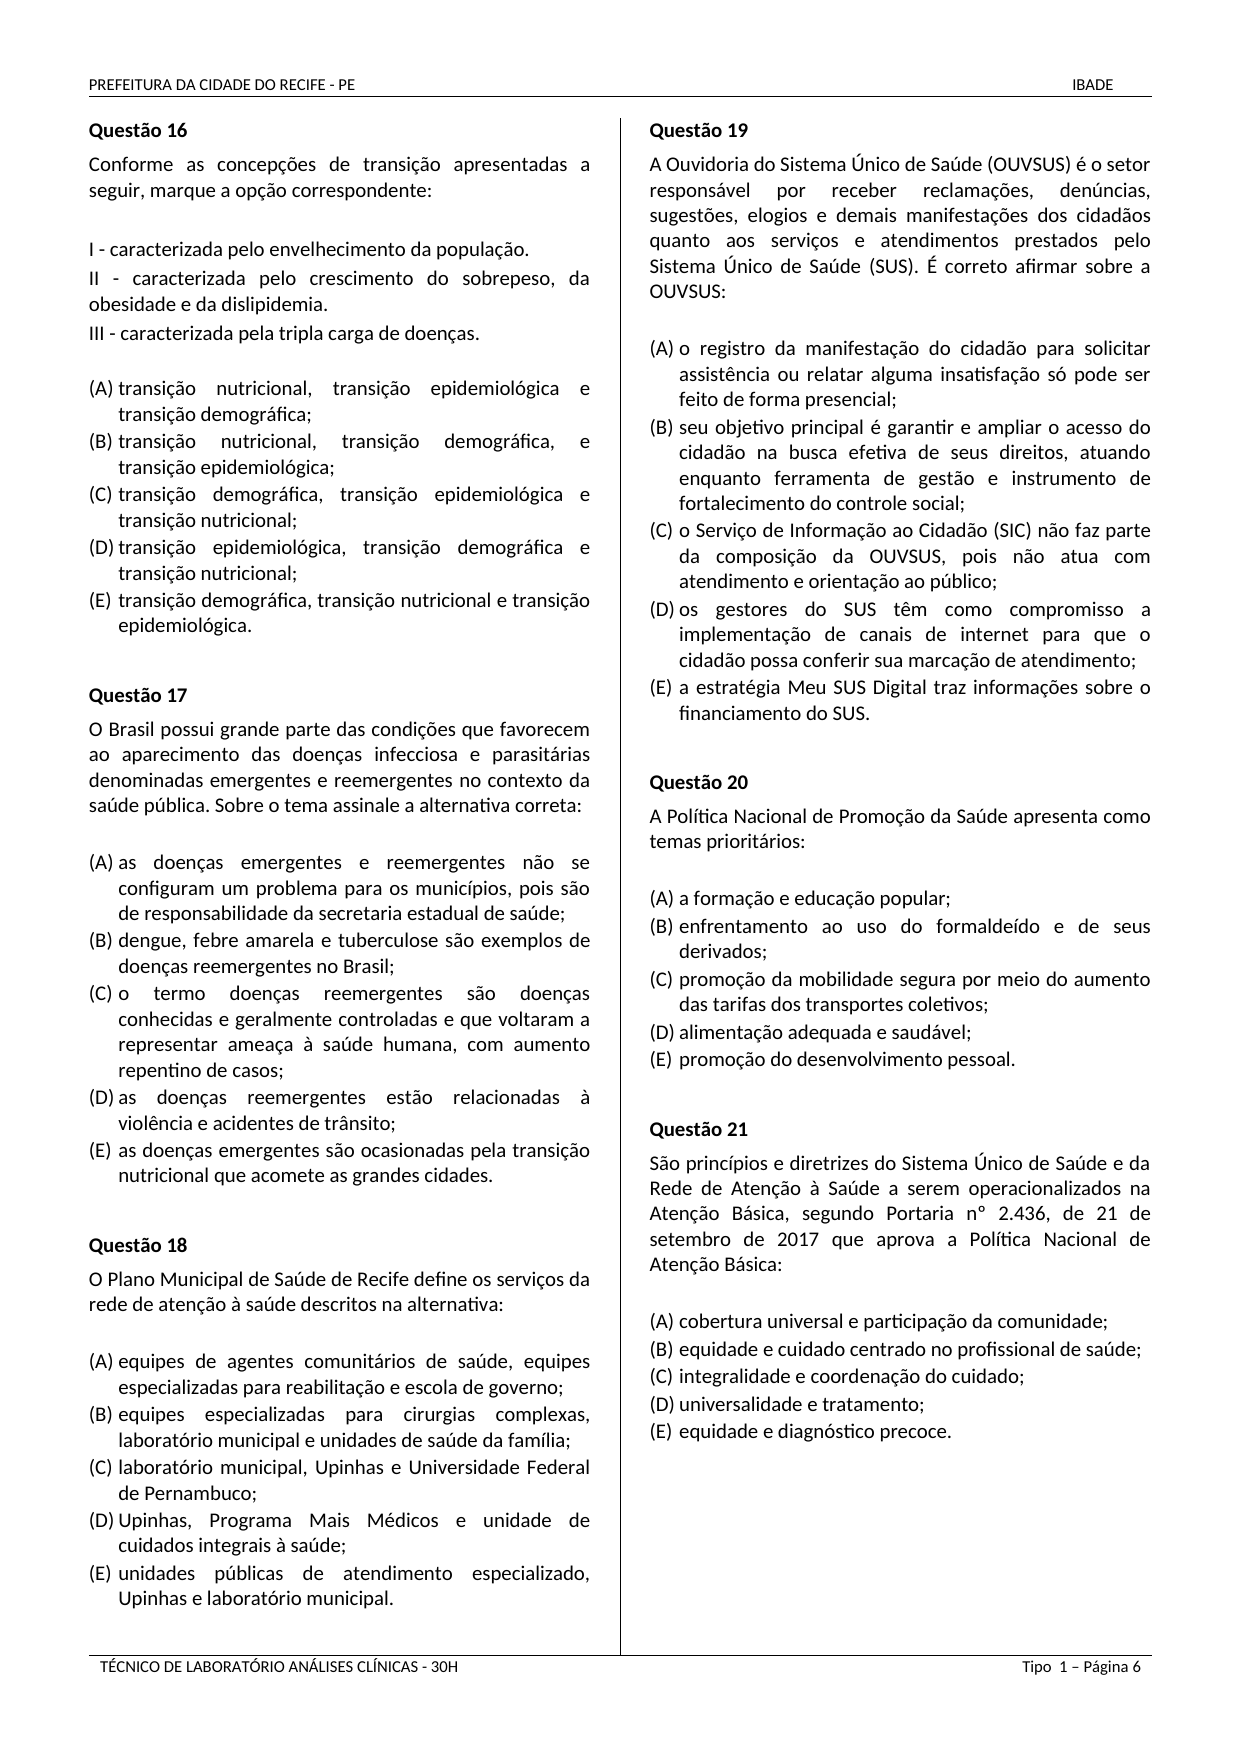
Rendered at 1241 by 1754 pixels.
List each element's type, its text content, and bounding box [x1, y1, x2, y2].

text Questão 21 [649, 1116, 1152, 1141]
text A Política Nacional de Promoção da Saúde apresenta como temas prioritários: [649, 803, 1152, 854]
text (D) alimentação adequada e saudável; [679, 1019, 1152, 1044]
text II - caracterizada pelo crescimento do sobrepeso, da obesidade e da dislipidemia. [89, 266, 591, 316]
text (D) universalidade e tratamento; [679, 1391, 1152, 1416]
text Questão 20 [649, 769, 1152, 795]
text (B) seu objetivo principal é garantir e ampliar o acesso do cidadão na busca efetiva de seus direitos, atuando enquanto ferramenta de gestão e instrumento de fortalecimento do controle social; [649, 414, 1152, 516]
text (A) o registro da manifestação do cidadão para solicitar assistência ou relatar alguma insatisfação só pode ser feito de forma presencial; [649, 336, 1152, 412]
text Questão 17 [89, 682, 591, 708]
text (B) transição nutricional, transição demográfica, e transição epidemiológica; [89, 428, 591, 479]
text (C) o Serviço de Informação ao Cidadão (SIC) não faz parte da composição da OUVSUS, pois não atua com atendimento e orientação ao público; [649, 518, 1152, 594]
text (E) a estratégia Meu SUS Digital traz informações sobre o financiamento do SUS. [649, 674, 1152, 725]
text A Ouvidoria do Sistema Único de Saúde (OUVSUS) é o setor responsável por receber reclamações, denúncias, sugestões, elogios e demais manifestações dos cidadãos quanto aos serviços e atendimentos prestados pelo Sistema Único de Saúde (SUS). É correto afirmar sobre a OUVSUS: [649, 151, 1152, 304]
text O Brasil possui grande parte das condições que favorecem ao aparecimento das doenças infecciosa e parasitárias denominadas emergentes e reemergentes no contexto da saúde pública. Sobre o tema assinale a alternativa correta: [89, 716, 591, 818]
text (D) as doenças reemergentes estão relacionadas à violência e acidentes de trânsito; [89, 1084, 591, 1135]
text (B) equipes especializadas para cirurgias complexas, laboratório municipal e unidades de saúde da família; [89, 1401, 591, 1452]
text (D) Upinhas, Programa Mais Médicos e unidade de cuidados integrais à saúde; [89, 1507, 591, 1558]
text (A) as doenças emergentes e reemergentes não se configuram um problema para os municípios, pois são de responsabilidade da secretaria estadual de saúde; [89, 849, 591, 926]
text (E) transição demográfica, transição nutricional e transição epidemiológica. [89, 587, 591, 638]
text São princípios e diretrizes do Sistema Único de Saúde e da Rede de Atenção à Saúde a serem operacionalizados na Atenção Básica, segundo Portaria nº 2.436, de 21 de setembro de 2017 que aprova a Política Nacional de Atenção Básica: [649, 1150, 1152, 1277]
text (B) equidade e cuidado centrado no profissional de saúde; [679, 1336, 1152, 1361]
text O Plano Municipal de Saúde de Recife define os serviços da rede de atenção à saúde descritos na alternativa: [89, 1266, 591, 1317]
text (E) unidades públicas de atendimento especializado, Upinhas e laboratório municipal. [89, 1560, 591, 1611]
text (C) promoção da mobilidade segura por meio do aumento das tarifas dos transportes coletivos; [649, 966, 1152, 1017]
text (D) os gestores do SUS têm como compromisso a implementação de canais de internet para que o cidadão possa conferir sua marcação de atendimento; [649, 596, 1152, 672]
text III - caracterizada pela tripla carga de doenças. [89, 321, 591, 346]
text (A) cobertura universal e participação da comunidade; [649, 1308, 1152, 1334]
text I - caracterizada pelo envelhecimento da população. [89, 236, 591, 261]
text (B) enfrentamento ao uso do formaldeído e de seus derivados; [649, 913, 1152, 964]
text Questão 19 [649, 118, 1152, 143]
text (A) transição nutricional, transição epidemiológica e transição demográfica; [89, 376, 591, 426]
text (D) transição epidemiológica, transição demográfica e transição nutricional; [89, 534, 591, 585]
text (E) promoção do desenvolvimento pessoal. [679, 1046, 1152, 1072]
text (B) dengue, febre amarela e tuberculose são exemplos de doenças reemergentes no Brasil; [89, 928, 591, 978]
text (E) equidade e diagnóstico precoce. [649, 1418, 1152, 1444]
text (C) integralidade e coordenação do cuidado; [649, 1363, 1152, 1389]
text Questão 16 [89, 118, 591, 143]
text (A) a formação e educação popular; [679, 886, 1152, 911]
text (A) equipes de agentes comunitários de saúde, equipes especializadas para reabilitação e escola de governo; [89, 1348, 591, 1399]
text (C) o termo doenças reemergentes são doenças conhecidas e geralmente controladas e que voltaram a representar ameaça à saúde humana, com aumento repentino de casos; [89, 981, 591, 1082]
text (C) transição demográfica, transição epidemiológica e transição nutricional; [89, 481, 591, 532]
text Conforme as concepções de transição apresentadas a seguir, marque a opção correspondente: [89, 151, 591, 202]
text Questão 18 [89, 1232, 591, 1258]
text (C) laboratório municipal, Upinhas e Universidade Federal de Pernambuco; [89, 1454, 591, 1505]
text (E) as doenças emergentes são ocasionadas pela transição nutricional que acomete as grandes cidades. [89, 1137, 591, 1188]
